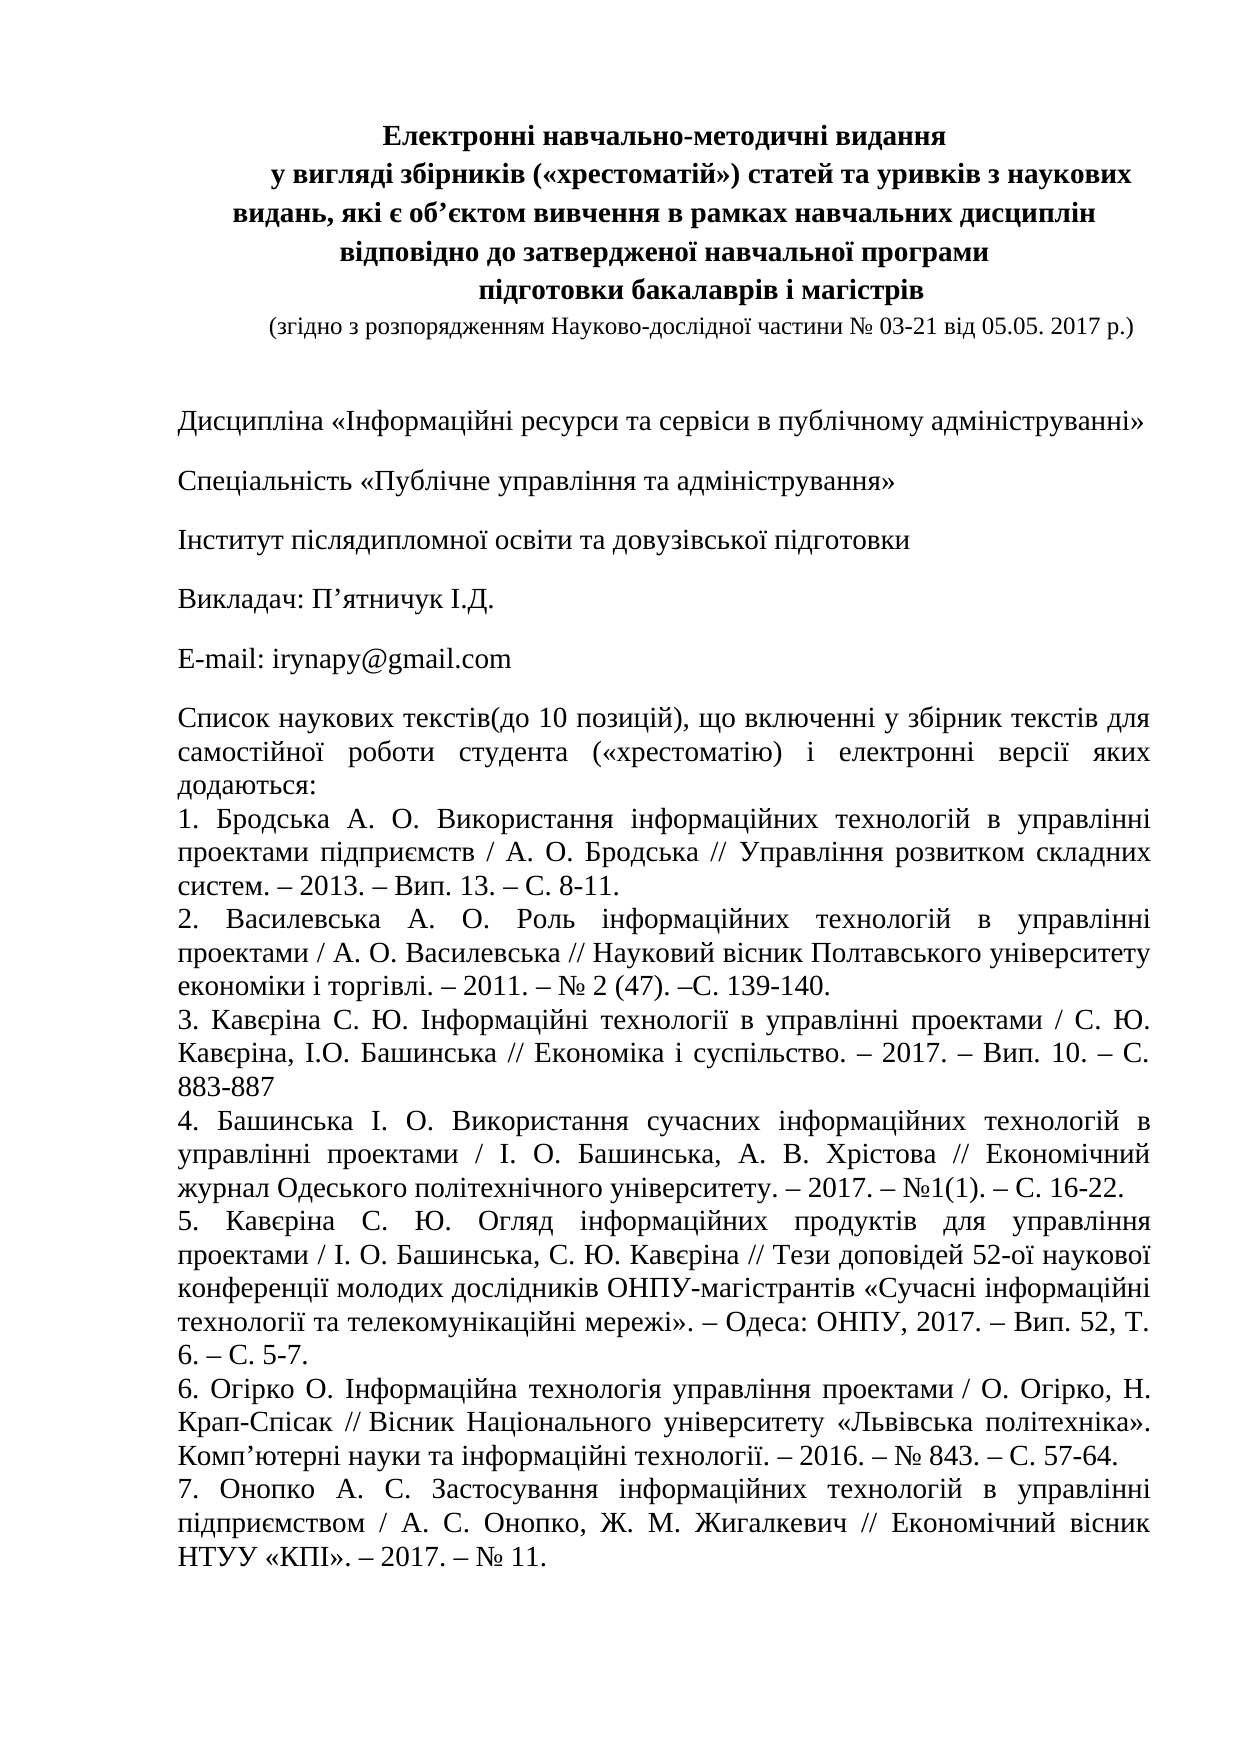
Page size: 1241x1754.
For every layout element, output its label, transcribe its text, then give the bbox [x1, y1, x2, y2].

text 5. Кавєріна С. Ю. Огляд інформаційних продуктів для управління проектами / І. О. Башинська, С. Ю. Кавєріна // Тези доповідей 52-ої наукової конференції молодих дослідників ОНПУ-магістрантів «Сучасні інформаційні технології та телекомунікаційні мережі». – Одеса: ОНПУ, 2017. – Вип. 52, Т. 6. – С. 5-7. [177, 1203, 1152, 1371]
text 1. Бродська А. О. Використання інформаційних технологій в управлінні проектами підприємств / А. О. Бродська // Управління розвитком складних систем. – 2013. – Вип. 13. – С. 8-11. [177, 801, 1152, 901]
text Електронні навчально-методичні видання [177, 118, 1152, 152]
text 2. Василевська А. О. Роль інформаційних технологій в управлінні проектами / А. О. Василевська // Науковий вісник Полтавського університету економіки і торгівлі. – 2011. – № 2 (47). –С. 139-140. [177, 901, 1152, 1002]
text у вигляді збірників («хрестоматій») статей та уривків з наукових видань, які є об’єктом вивчення в рамках навчальних дисциплін відповідно до затвердженої навчальної програми [177, 157, 1152, 267]
text E-mail: irynapy@gmail.com [177, 641, 1152, 674]
text 4. Башинська І. О. Використання сучасних інформаційних технологій в управлінні проектами / І. О. Башинська, А. В. Хрістова // Економічний журнал Одеського політехнічного університету. – 2017. – №1(1). – С. 16-22. [177, 1103, 1152, 1203]
text (згідно з розпорядженням Науково-дослідної частини № 03-21 від 05.05. 2017 р.) [177, 311, 1152, 339]
text 6. Огірко О. Інформаційна технологія управління проектами / О. Огірко, Н. Крап-Спісак // Вісник Національного університету «Львівська політехніка». Комп’ютерні науки та інформаційні технології. – 2016. – № 843. – С. 57-64. [177, 1371, 1152, 1472]
text Викладач: П’ятничук І.Д. [177, 581, 1152, 615]
text Інститут післядипломної освіти та довузівської підготовки [177, 522, 1152, 556]
text Список наукових текстів(до 10 позицій), що включенні у збірник текстів для самостійної роботи студента («хрестоматію) і електронні версії яких додаються: [177, 700, 1152, 801]
text підготовки бакалаврів і магістрів [177, 272, 1152, 306]
text Спеціальність «Публічне управління та адміністрування» [177, 463, 1152, 496]
text 3. Кавєріна С. Ю. Інформаційні технології в управлінні проектами / С. Ю. Кавєріна, І.О. Башинська // Економіка і суспільство. – 2017. – Вип. 10. – С. 883-887 [177, 1002, 1152, 1103]
text 7. Онопко А. С. Застосування інформаційних технологій в управлінні підприємством / А. С. Онопко, Ж. М. Жигалкевич // Економічний вісник НТУУ «КПІ». – 2017. – № 11. [177, 1472, 1152, 1572]
text Дисципліна «Інформаційні ресурси та сервіси в публічному адмініструванні» [177, 403, 1152, 437]
